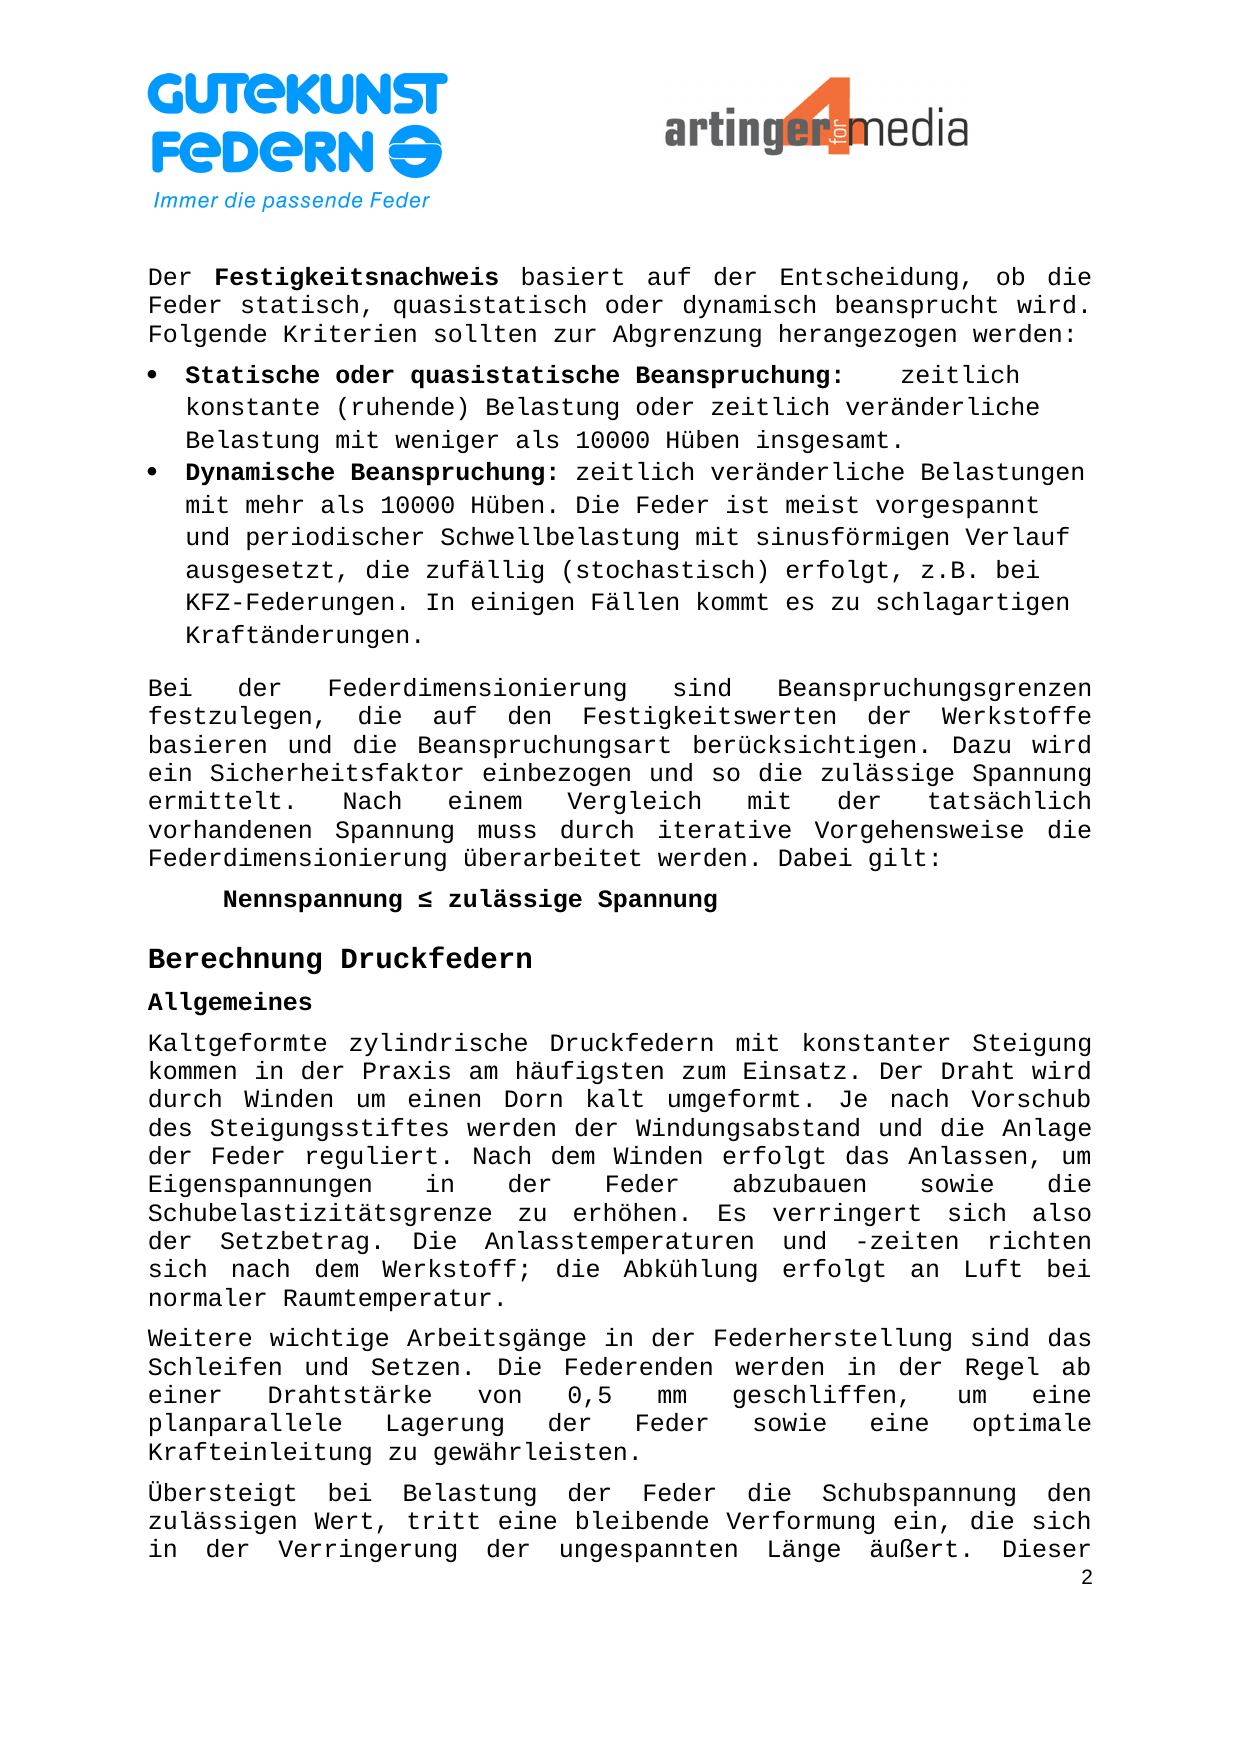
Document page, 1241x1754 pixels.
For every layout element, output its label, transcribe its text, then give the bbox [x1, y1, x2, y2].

text Kaltgeformte zylindrische Druckfedern mit konstanter Steigung kommen in der Praxis am häufigsten zum Einsatz. Der Draht wird durch Winden um einen Dorn kalt umgeformt. Je nach Vorschub des Steigungsstiftes werden der Windungsabstand und die Anlage der Feder reguliert. Nach dem Winden erfolgt das Anlassen, um Eigenspannungen in der Feder abzubauen sowie die Schubelastizitätsgrenze zu erhöhen. Es verringert sich also der Setzbetrag. Die Anlasstemperaturen und -zeiten richten sich nach dem Werkstoff; die Abkühlung erfolgt an Luft bei normaler Raumtemperatur. [148, 1030, 1092, 1313]
list Nennspannung ≤ zulässige Spannung [223, 886, 1092, 915]
text Allgemeines [148, 989, 1092, 1018]
picture [147, 73, 448, 212]
text Der Festigkeitsnachweis basiert auf der Entscheidung, ob die Feder statisch, quasistatisch oder dynamisch beansprucht wird. Folgende Kriterien sollten zur Abgrenzung herangezogen werden: [148, 265, 1092, 350]
list Dynamische Beanspruchung: zeitlich veränderliche Belastungen mit mehr als 10000 Hüben. Die Feder ist meist vorgespannt und periodischer Schwellbelastung mit sinusförmigen Verlauf ausgesetzt, die zufällig (stochastisch) erfolgt, z.B. bei KFZ-Federungen. In einigen Fällen kommt es zu schlagartigen Kraftänderungen. [148, 460, 1092, 651]
text Weitere wichtige Arbeitsgänge in der Federherstellung sind das Schleifen und Setzen. Die Federenden werden in der Regel ab einer Drahtstärke von 0,5 mm geschliffen, um eine planparallele Lagerung der Feder sowie eine optimale Krafteinleitung zu gewährleisten. [148, 1326, 1092, 1468]
subtitle Berechnung Druckfedern [148, 944, 1092, 977]
picture [662, 74, 969, 156]
text Bei der Federdimensionierung sind Beanspruchungsgrenzen festzulegen, die auf den Festigkeitswerten der Werkstoffe basieren und die Beanspruchungsart berücksichtigen. Dazu wird ein Sicherheitsfaktor einbezogen und so die zulässige Spannung ermittelt. Nach einem Vergleich mit der tatsächlich vorhandenen Spannung muss durch iterative Vorgehensweise die Federdimensionierung überarbeitet werden. Dabei gilt: [148, 676, 1092, 874]
list Statische oder quasistatische Beanspruchung: zeitlich konstante (ruhende) Belastung oder zeitlich veränderliche Belastung mit weniger als 10000 Hüben insgesamt. [148, 362, 1092, 456]
